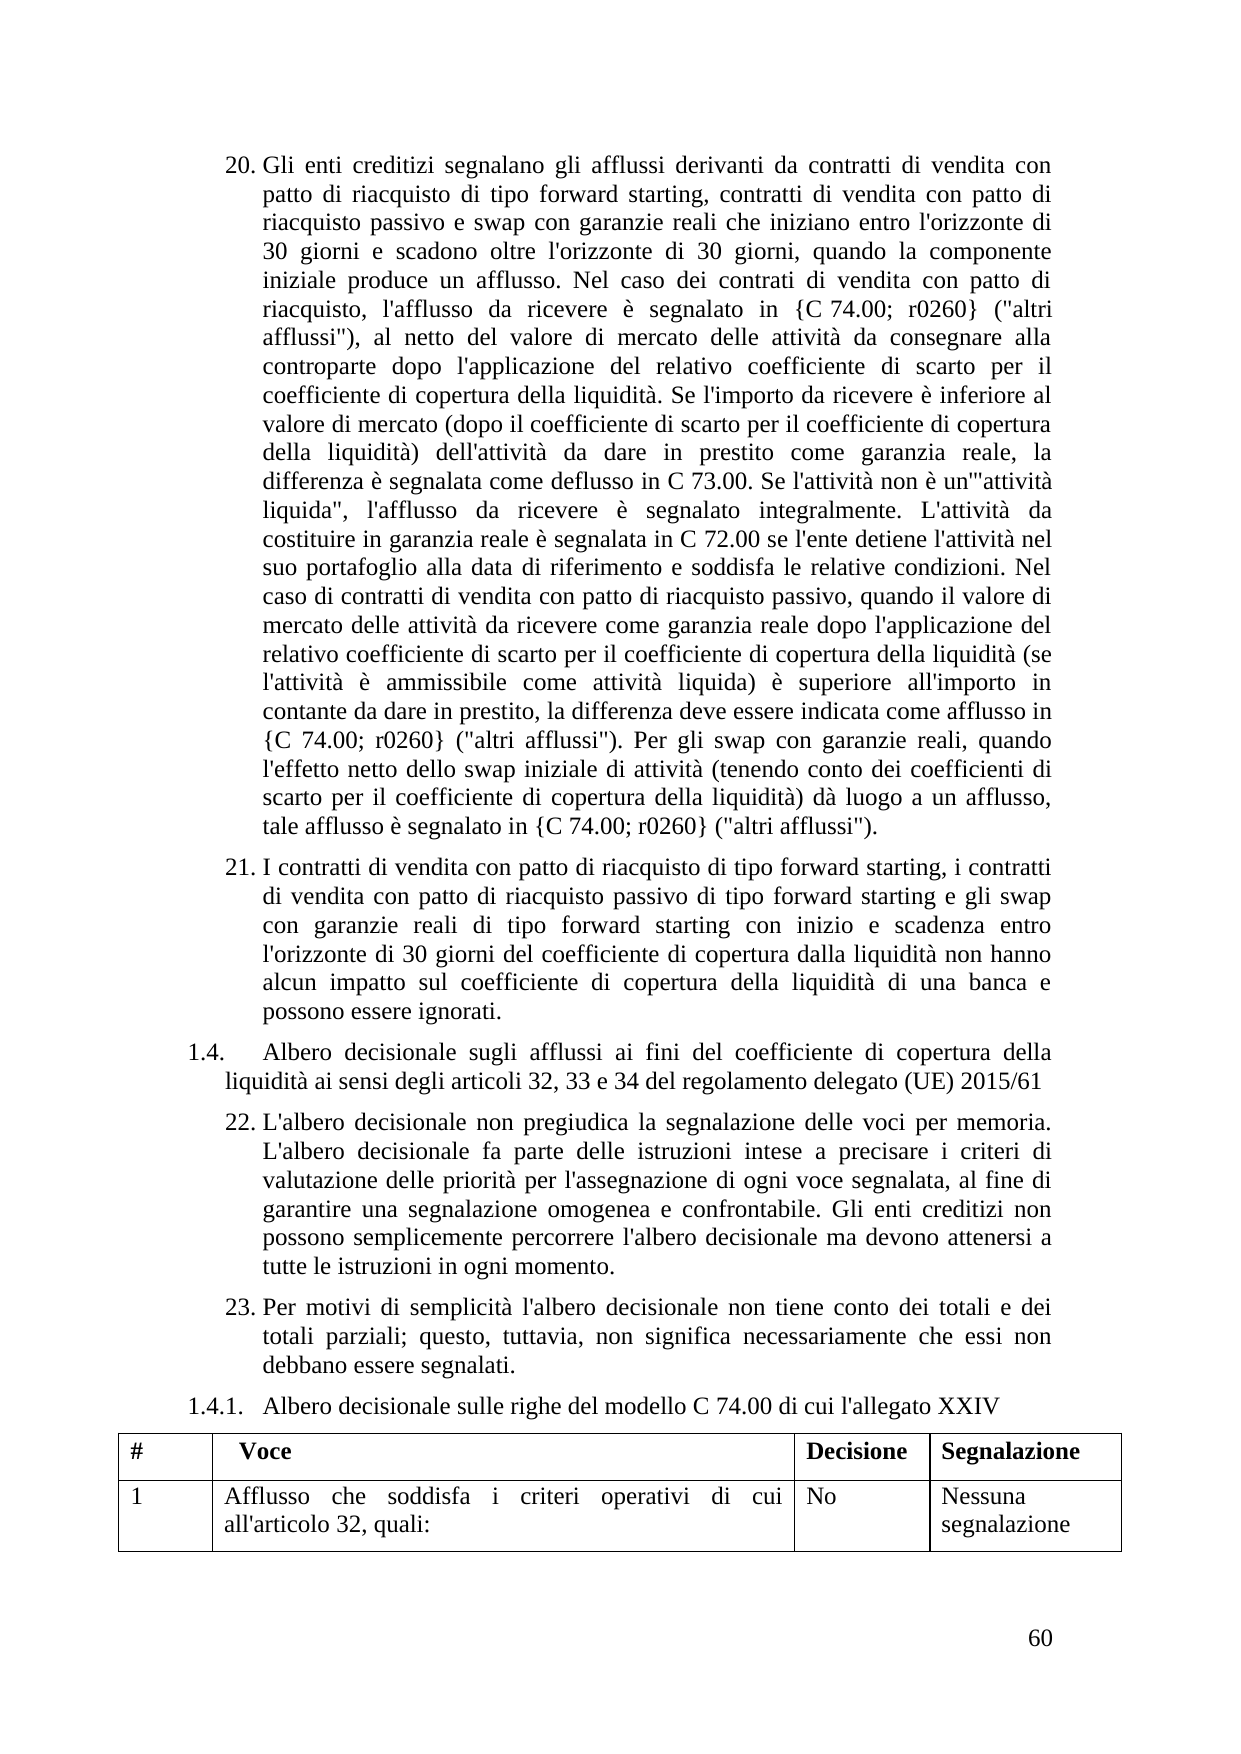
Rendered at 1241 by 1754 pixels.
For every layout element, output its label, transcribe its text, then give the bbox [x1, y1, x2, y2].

text I contratti di vendita con patto di riacquisto di tipo forward starting, i contratti di vendita con patto di riacquisto passivo di tipo forward starting e gli swap con garanzie reali di tipo forward starting con inizio e scadenza entro l'orizzonte di 30 giorni del coefficiente di copertura dalla liquidità non hanno alcun impatto sul coefficiente di copertura della liquidità di una banca e possono essere ignorati. [225, 852, 1053, 1025]
text Per motivi di semplicità l'albero decisionale non tiene conto dei totali e dei totali parziali; questo, tuttavia, non significa necessariamente che essi non debbano essere segnalati. [225, 1292, 1053, 1379]
text 1.4.1. Albero decisionale sulle righe del modello C 74.00 di cui l'allegato XXIV [187, 1391, 1053, 1420]
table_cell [213, 1481, 794, 1551]
table_cell 1 [119, 1481, 212, 1551]
table_cell No [795, 1481, 929, 1551]
text L'albero decisionale non pregiudica la segnalazione delle voci per memoria. L'albero decisionale fa parte delle istruzioni intese a precisare i criteri di valutazione delle priorità per l'assegnazione di ogni voce segnalata, al fine di garantire una segnalazione omogenea e confrontabile. Gli enti creditizi non possono semplicemente percorrere l'albero decisionale ma devono attenersi a tutte le istruzioni in ogni momento. [225, 1107, 1053, 1280]
text Gli enti creditizi segnalano gli afflussi derivanti da contratti di vendita con patto di riacquisto di tipo forward starting, contratti di vendita con patto di riacquisto passivo e swap con garanzie reali che iniziano entro l'orizzonte di 30 giorni e scadono oltre l'orizzonte di 30 giorni, quando la componente iniziale produce un afflusso. Nel caso dei contrati di vendita con patto di riacquisto, l'afflusso da ricevere è segnalato in {C 74.00; r0260} ("altri afflussi"), al netto del valore di mercato delle attività da consegnare alla controparte dopo l'applicazione del relativo coefficiente di scarto per il coefficiente di copertura della liquidità. Se l'importo da ricevere è inferiore al valore di mercato (dopo il coefficiente di scarto per il coefficiente di copertura della liquidità) dell'attività da dare in prestito come garanzia reale, la differenza è segnalata come deflusso in C 73.00. Se l'attività non è un'"attività liquida", l'afflusso da ricevere è segnalato integralmente. L'attività da costituire in garanzia reale è segnalata in C 72.00 se l'ente detiene l'attività nel suo portafoglio alla data di riferimento e soddisfa le relative condizioni. Nel caso di contratti di vendita con patto di riacquisto passivo, quando il valore di mercato delle attività da ricevere come garanzia reale dopo l'applicazione del relativo coefficiente di scarto per il coefficiente di copertura della liquidità (se l'attività è ammissibile come attività liquida) è superiore all'importo in contante da dare in prestito, la differenza deve essere indicata come afflusso in {C 74.00; r0260} ("altri afflussi"). Per gli swap con garanzie reali, quando l'effetto netto dello swap iniziale di attività (tenendo conto dei coefficienti di scarto per il coefficiente di copertura della liquidità) dà luogo a un afflusso, tale afflusso è segnalato in {C 74.00; r0260} ("altri afflussi"). [225, 150, 1053, 840]
text 1.4. Albero decisionale sugli afflussi ai fini del coefficiente di copertura della liquidità ai sensi degli articoli 32, 33 e 34 del regolamento delegato (UE) 2015/61 [187, 1037, 1053, 1095]
table_cell Nessuna segnalazione [931, 1481, 1121, 1551]
table_header Decisione [795, 1434, 929, 1480]
table_header Voce [213, 1434, 794, 1480]
table_header # [119, 1434, 212, 1480]
table_header Segnalazione [931, 1434, 1121, 1480]
